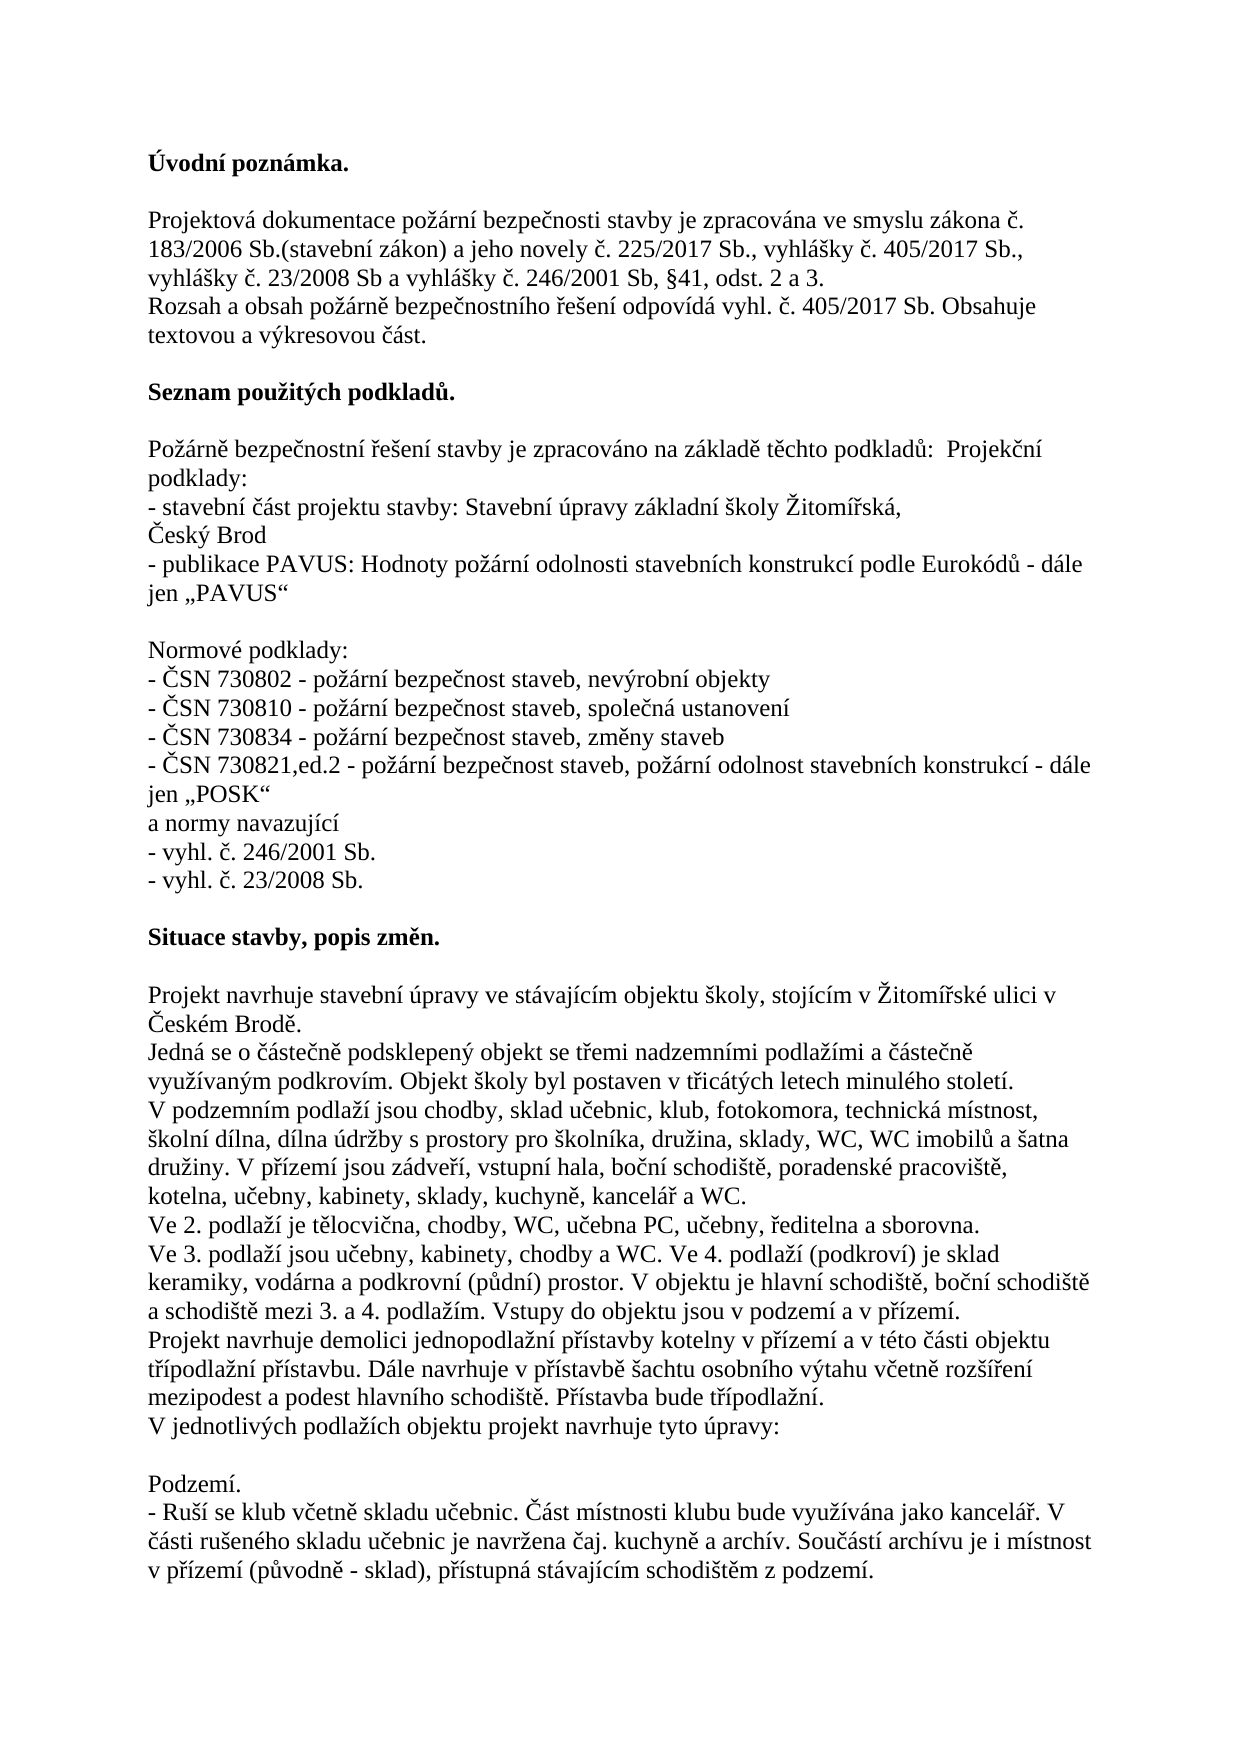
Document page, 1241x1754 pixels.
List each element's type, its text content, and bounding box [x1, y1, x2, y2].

text a normy navazující [148, 808, 1093, 837]
text Ve 2. podlaží je tělocvična, chodby, WC, učebna PC, učebny, ředitelna a sborovna. [148, 1210, 1093, 1239]
text Projekt navrhuje demolici jednopodlažní přístavby kotelny v přízemí a v této části objektu třípodlažní přístavbu. Dále navrhuje v přístavbě šachtu osobního výtahu včetně rozšíření mezipodest a podest hlavního schodiště. Přístavba bude třípodlažní. [148, 1325, 1093, 1411]
text Projektová dokumentace požární bezpečnosti stavby je zpracována ve smyslu zákona č. 183/2006 Sb.(stavební zákon) a jeho novely č. 225/2017 Sb., vyhlášky č. 405/2017 Sb., vyhlášky č. 23/2008 Sb a vyhlášky č. 246/2001 Sb, §41, odst. 2 a 3. [148, 205, 1093, 291]
text Jedná se o částečně podsklepený objekt se třemi nadzemními podlažími a částečně využívaným podkrovím. Objekt školy byl postaven v třicátých letech minulého století. [148, 1037, 1093, 1095]
text Požárně bezpečnostní řešení stavby je zpracováno na základě těchto podkladů: Projekční podklady: [148, 434, 1093, 492]
text Seznam použitých podkladů. [148, 377, 1093, 406]
text Úvodní poznámka. [148, 148, 1093, 176]
text - ČSN 730802 - požární bezpečnost staveb, nevýrobní objekty [148, 664, 1093, 693]
text Projekt navrhuje stavební úpravy ve stávajícím objektu školy, stojícím v Žitomířské ulici v Českém Brodě. [148, 980, 1093, 1037]
text - publikace PAVUS: Hodnoty požární odolnosti stavebních konstrukcí podle Eurokódů - dále jen „PAVUS“ [148, 549, 1093, 607]
text - vyhl. č. 23/2008 Sb. [148, 866, 1093, 894]
text - ČSN 730834 - požární bezpečnost staveb, změny staveb [148, 722, 1093, 751]
text - Ruší se klub včetně skladu učebnic. Část místnosti klubu bude využívána jako kancelář. V části rušeného skladu učebnic je navržena čaj. kuchyně a archív. Součástí archívu je i místnost v přízemí (původně - sklad), přístupná stávajícím schodištěm z podzemí. [148, 1497, 1093, 1584]
text - stavební část projektu stavby: Stavební úpravy základní školy Žitomířská, [148, 492, 1093, 521]
text Rozsah a obsah požárně bezpečnostního řešení odpovídá vyhl. č. 405/2017 Sb. Obsahuje textovou a výkresovou část. [148, 291, 1093, 349]
text - ČSN 730810 - požární bezpečnost staveb, společná ustanovení [148, 693, 1093, 722]
text - vyhl. č. 246/2001 Sb. [148, 837, 1093, 866]
text Český Brod [148, 521, 1093, 549]
text Ve 3. podlaží jsou učebny, kabinety, chodby a WC. Ve 4. podlaží (podkroví) je sklad keramiky, vodárna a podkrovní (půdní) prostor. V objektu je hlavní schodiště, boční schodiště a schodiště mezi 3. a 4. podlažím. Vstupy do objektu jsou v podzemí a v přízemí. [148, 1239, 1093, 1325]
text Normové podklady: [148, 636, 1093, 664]
text - ČSN 730821,ed.2 - požární bezpečnost staveb, požární odolnost stavebních konstrukcí - dále jen „POSK“ [148, 751, 1093, 808]
text V jednotlivých podlažích objektu projekt navrhuje tyto úpravy: [148, 1411, 1093, 1440]
text Situace stavby, popis změn. [148, 922, 1093, 951]
text V podzemním podlaží jsou chodby, sklad učebnic, klub, fotokomora, technická místnost, školní dílna, dílna údržby s prostory pro školníka, družina, sklady, WC, WC imobilů a šatna družiny. V přízemí jsou zádveří, vstupní hala, boční schodiště, poradenské pracoviště, kotelna, učebny, kabinety, sklady, kuchyně, kancelář a WC. [148, 1095, 1093, 1210]
text Podzemí. [148, 1469, 1093, 1497]
